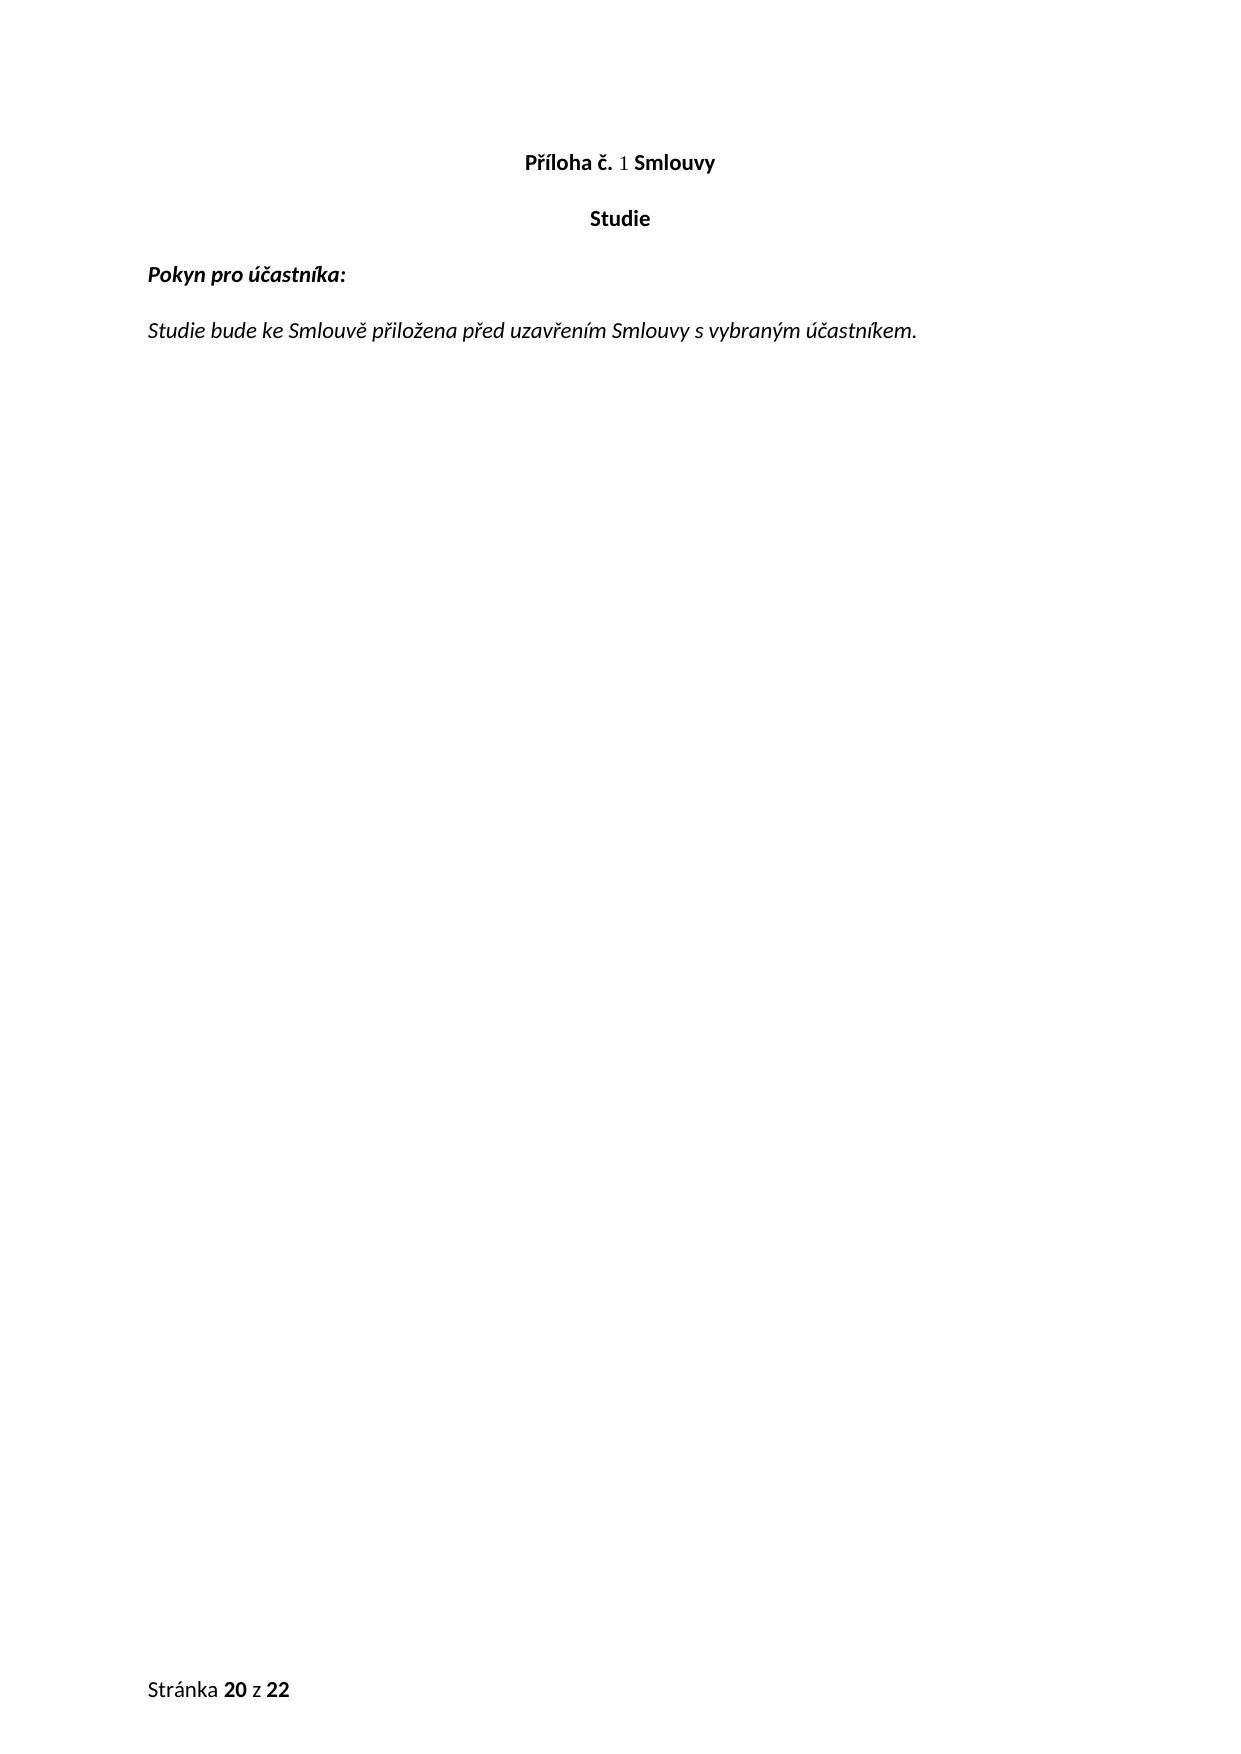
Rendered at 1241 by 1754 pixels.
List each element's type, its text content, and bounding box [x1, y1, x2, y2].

text Pokyn pro účastníka: [148, 260, 1092, 288]
text Studie [148, 204, 1092, 232]
text Studie bude ke Smlouvě přiložena před uzavřením Smlouvy s vybraným účastníkem. [148, 316, 1092, 344]
text Příloha č. 1 Smlouvy [148, 148, 1092, 176]
